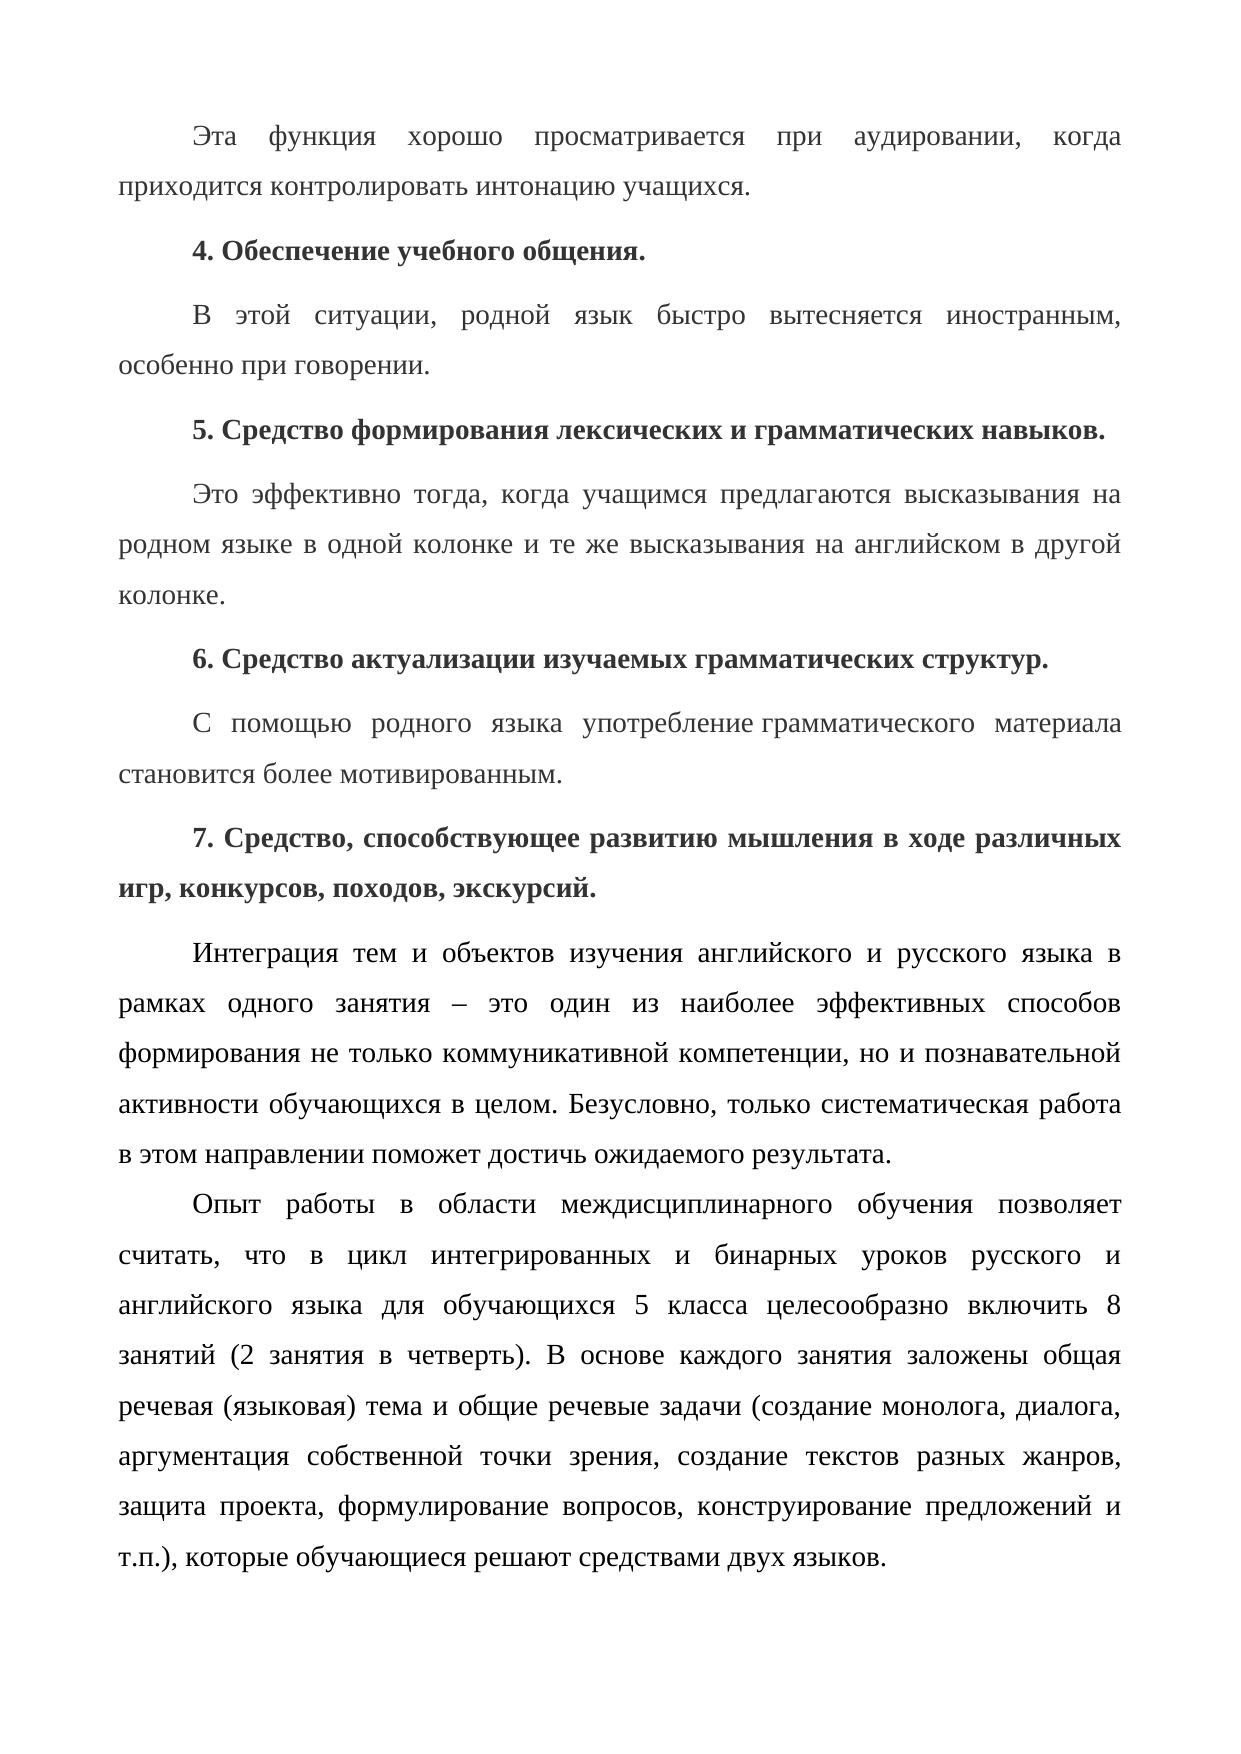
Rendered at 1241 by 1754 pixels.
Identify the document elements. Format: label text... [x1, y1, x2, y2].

text В этой ситуации, родной язык быстро вытесняется иностранным, особенно при говорении. [118, 297, 1122, 381]
text Интеграция тем и объектов изучения английского и русского языка в рамках одного занятия – это один из наиболее эффективных способов формирования не только коммуникативной компетенции, но и познавательной активности обучающихся в целом. Безусловно, только систематическая работа в этом направлении поможет достичь ожидаемого результата. [118, 935, 1122, 1170]
text 6. Средство актуализации изучаемых грамматических структур. [118, 641, 1122, 675]
text Это эффективно тогда, когда учащимся предлагаются высказывания на родном языке в одной колонке и те же высказывания на английском в другой колонке. [118, 476, 1122, 610]
text 5. Средство формирования лексических и грамматических навыков. [118, 412, 1122, 445]
text Эта функция хорошо просматривается при аудировании, когда приходится контролировать интонацию учащихся. [118, 118, 1122, 202]
text С помощью родного языка употребление грамматического материала становится более мотивированным. [118, 706, 1122, 789]
text 4. Обеспечение учебного общения. [118, 233, 1122, 266]
text Опыт работы в области междисциплинарного обучения позволяет считать, что в цикл интегрированных и бинарных уроков русского и английского языка для обучающихся 5 класса целесообразно включить 8 занятий (2 занятия в четверть). В основе каждого занятия заложены общая речевая (языковая) тема и общие речевые задачи (создание монолога, диалога, аргументация собственной точки зрения, создание текстов разных жанров, защита проекта, формулирование вопросов, конструирование предложений и т.п.), которые обучающиеся решают средствами двух языков. [118, 1187, 1122, 1572]
text 7. Средство, способствующее развитию мышления в ходе различных игр, конкурсов, походов, экскурсий. [118, 820, 1122, 904]
